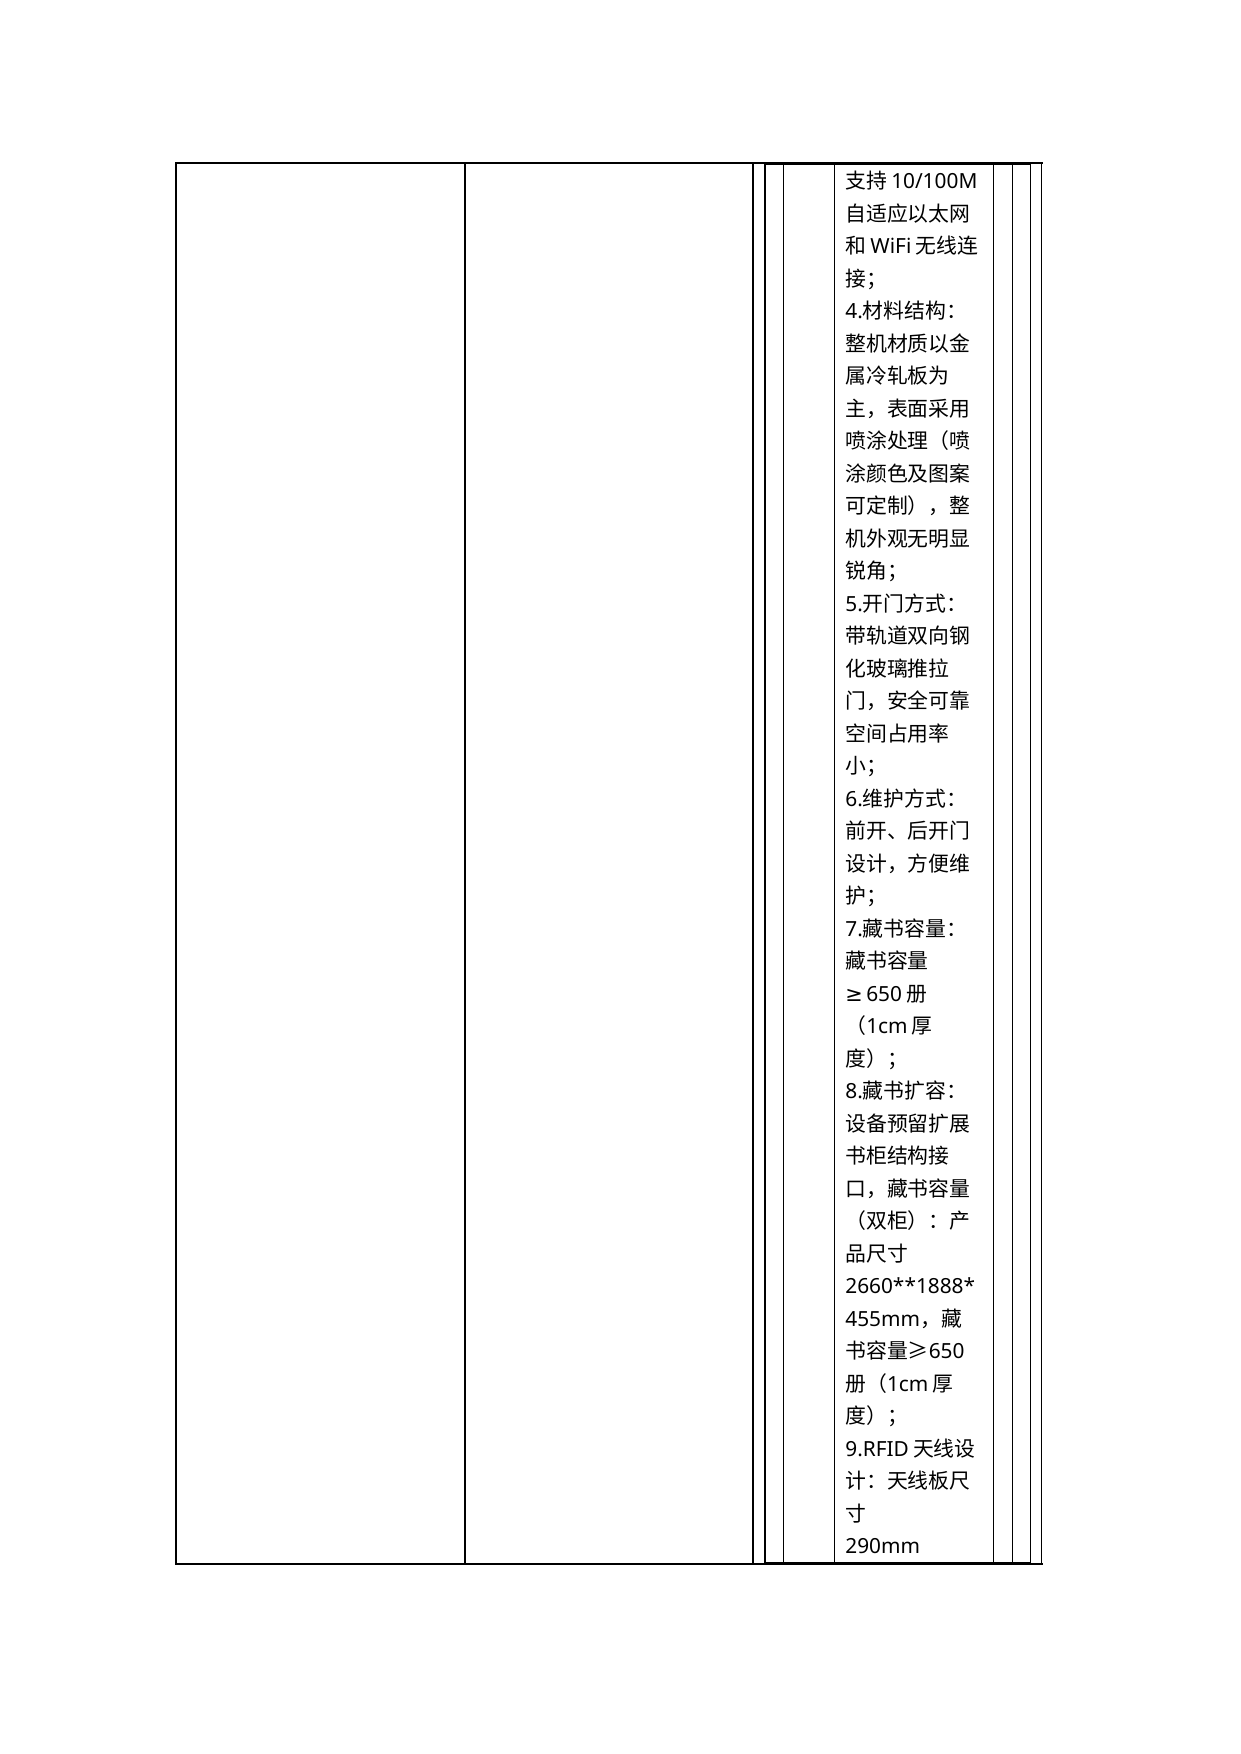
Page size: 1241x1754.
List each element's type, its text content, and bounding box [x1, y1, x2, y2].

table_cell [994, 165, 1012, 1562]
table_cell [784, 165, 834, 1562]
table_cell [466, 164, 752, 1563]
table_cell [766, 165, 783, 1562]
table_cell [754, 164, 764, 1563]
table_cell [835, 165, 993, 1562]
table_cell [1013, 165, 1030, 1562]
table_cell [1031, 164, 1041, 1563]
table_cell 1 [177, 164, 464, 1563]
